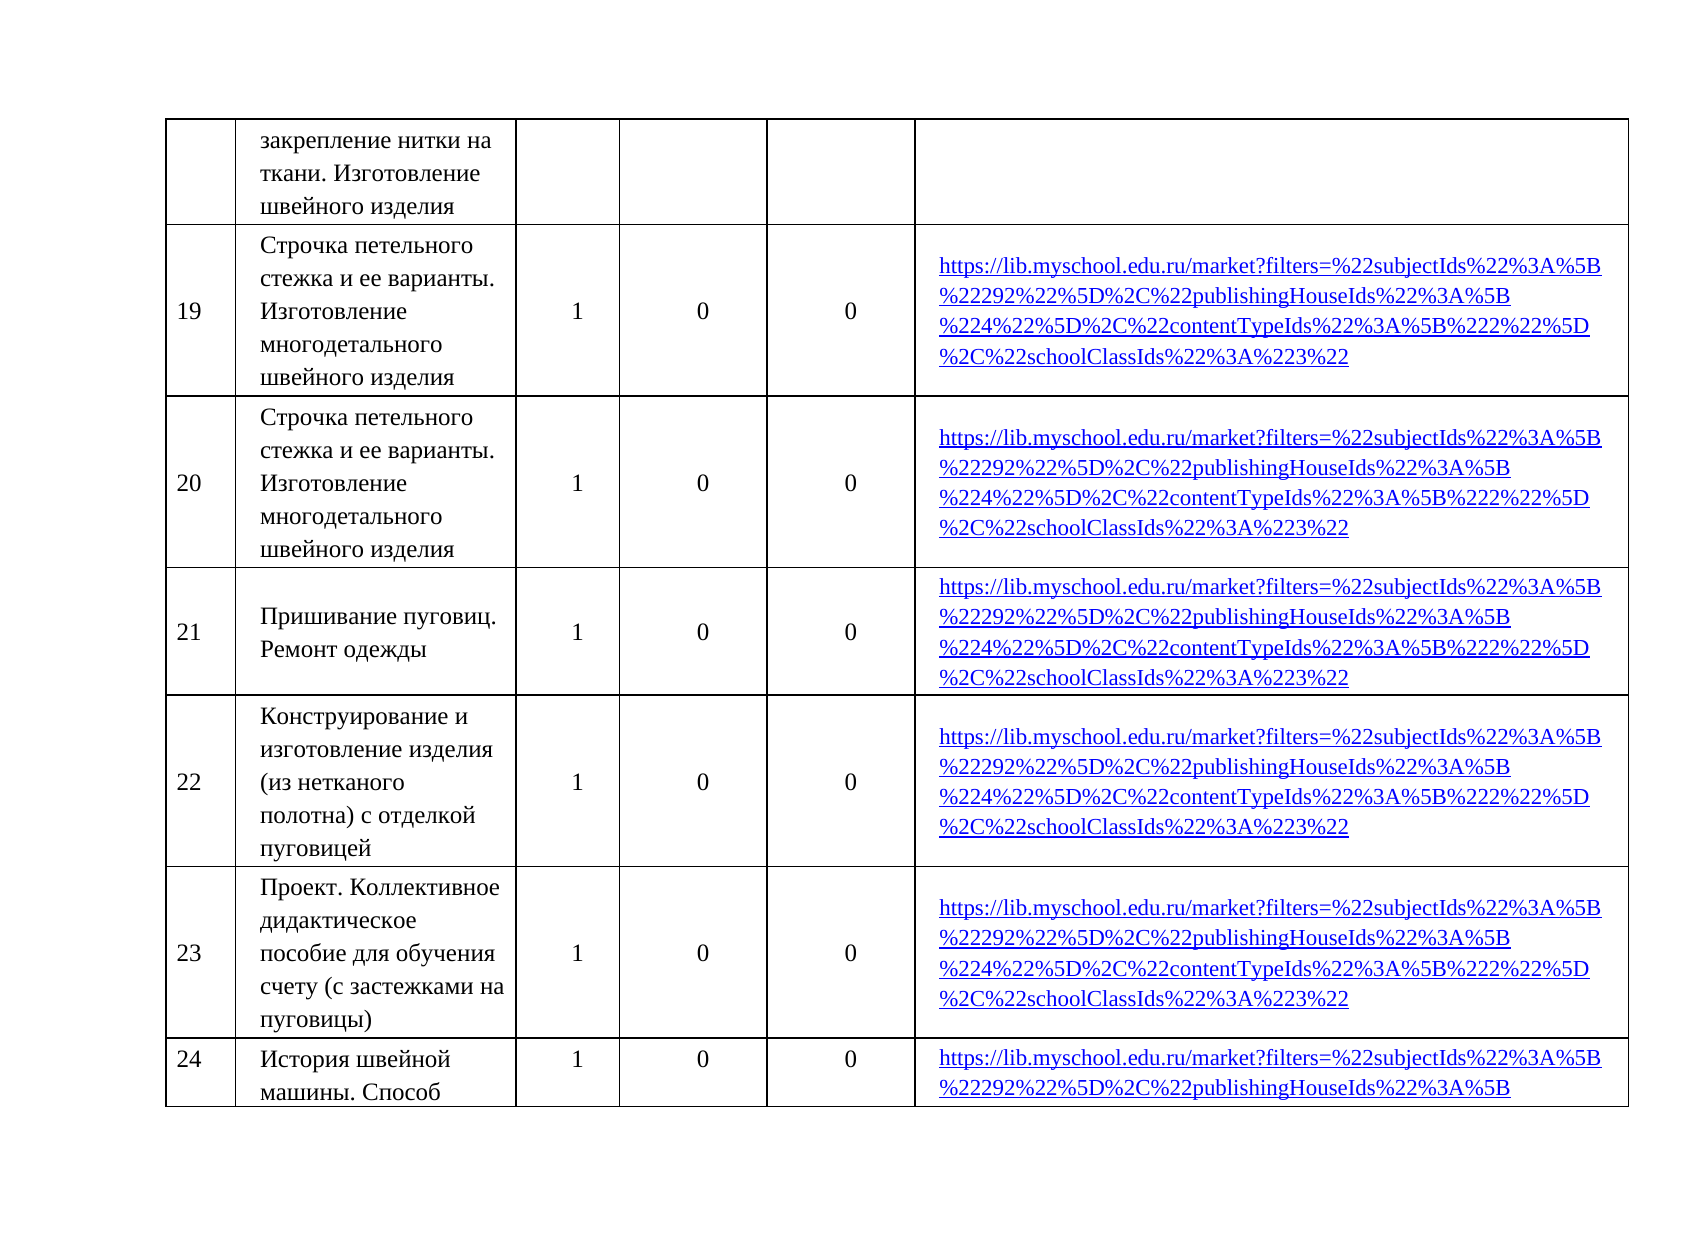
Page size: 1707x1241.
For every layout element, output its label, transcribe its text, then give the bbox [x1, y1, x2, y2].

table_cell 1 [517, 397, 619, 566]
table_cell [236, 120, 515, 223]
table_cell 22 [167, 696, 235, 866]
table_cell 23 [167, 867, 235, 1037]
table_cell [236, 1039, 515, 1106]
table_cell 18 [167, 120, 235, 223]
table_cell Строчка петельного стежка и ее варианты. Изготовление многодетального швейного изделия [236, 397, 515, 566]
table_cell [916, 1039, 1628, 1106]
table_cell Пришивание пуговиц. Ремонт одежды [236, 568, 515, 694]
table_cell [916, 120, 1628, 223]
table_cell 1 [517, 120, 619, 223]
table_cell Проект. Коллективное дидактическое пособие для обучения счету (с застежками на пуговицы) [236, 867, 515, 1037]
table_cell 0 [768, 867, 914, 1037]
table_cell 1 [517, 696, 619, 866]
table_cell 0 [768, 397, 914, 566]
table_cell 1 [517, 867, 619, 1037]
table_cell 0 [768, 1039, 914, 1106]
table_cell 1 [517, 568, 619, 694]
table_cell 0 [620, 397, 766, 566]
table_cell 0 [620, 568, 766, 694]
table_cell 21 [167, 568, 235, 694]
table_cell 0 [768, 696, 914, 866]
table_cell 0 [768, 568, 914, 694]
table_cell 0 [620, 1039, 766, 1106]
table_cell 0 [620, 867, 766, 1037]
table_cell 1 [517, 1039, 619, 1106]
table_cell 0 [620, 225, 766, 395]
table_cell Строчка петельного стежка и ее варианты. Изготовление многодетального швейного изделия [236, 225, 515, 395]
table_cell 0 [620, 696, 766, 866]
table_cell 24 [167, 1039, 235, 1106]
table_cell 0 [768, 225, 914, 395]
table_cell 0 [620, 120, 766, 223]
table_cell 1 [517, 225, 619, 395]
table_cell 19 [167, 225, 235, 395]
table_cell 20 [167, 397, 235, 566]
table_cell Конструирование и изготовление изделия (из нетканого полотна) с отделкой пуговицей [236, 696, 515, 866]
table_cell 0 [768, 120, 914, 223]
